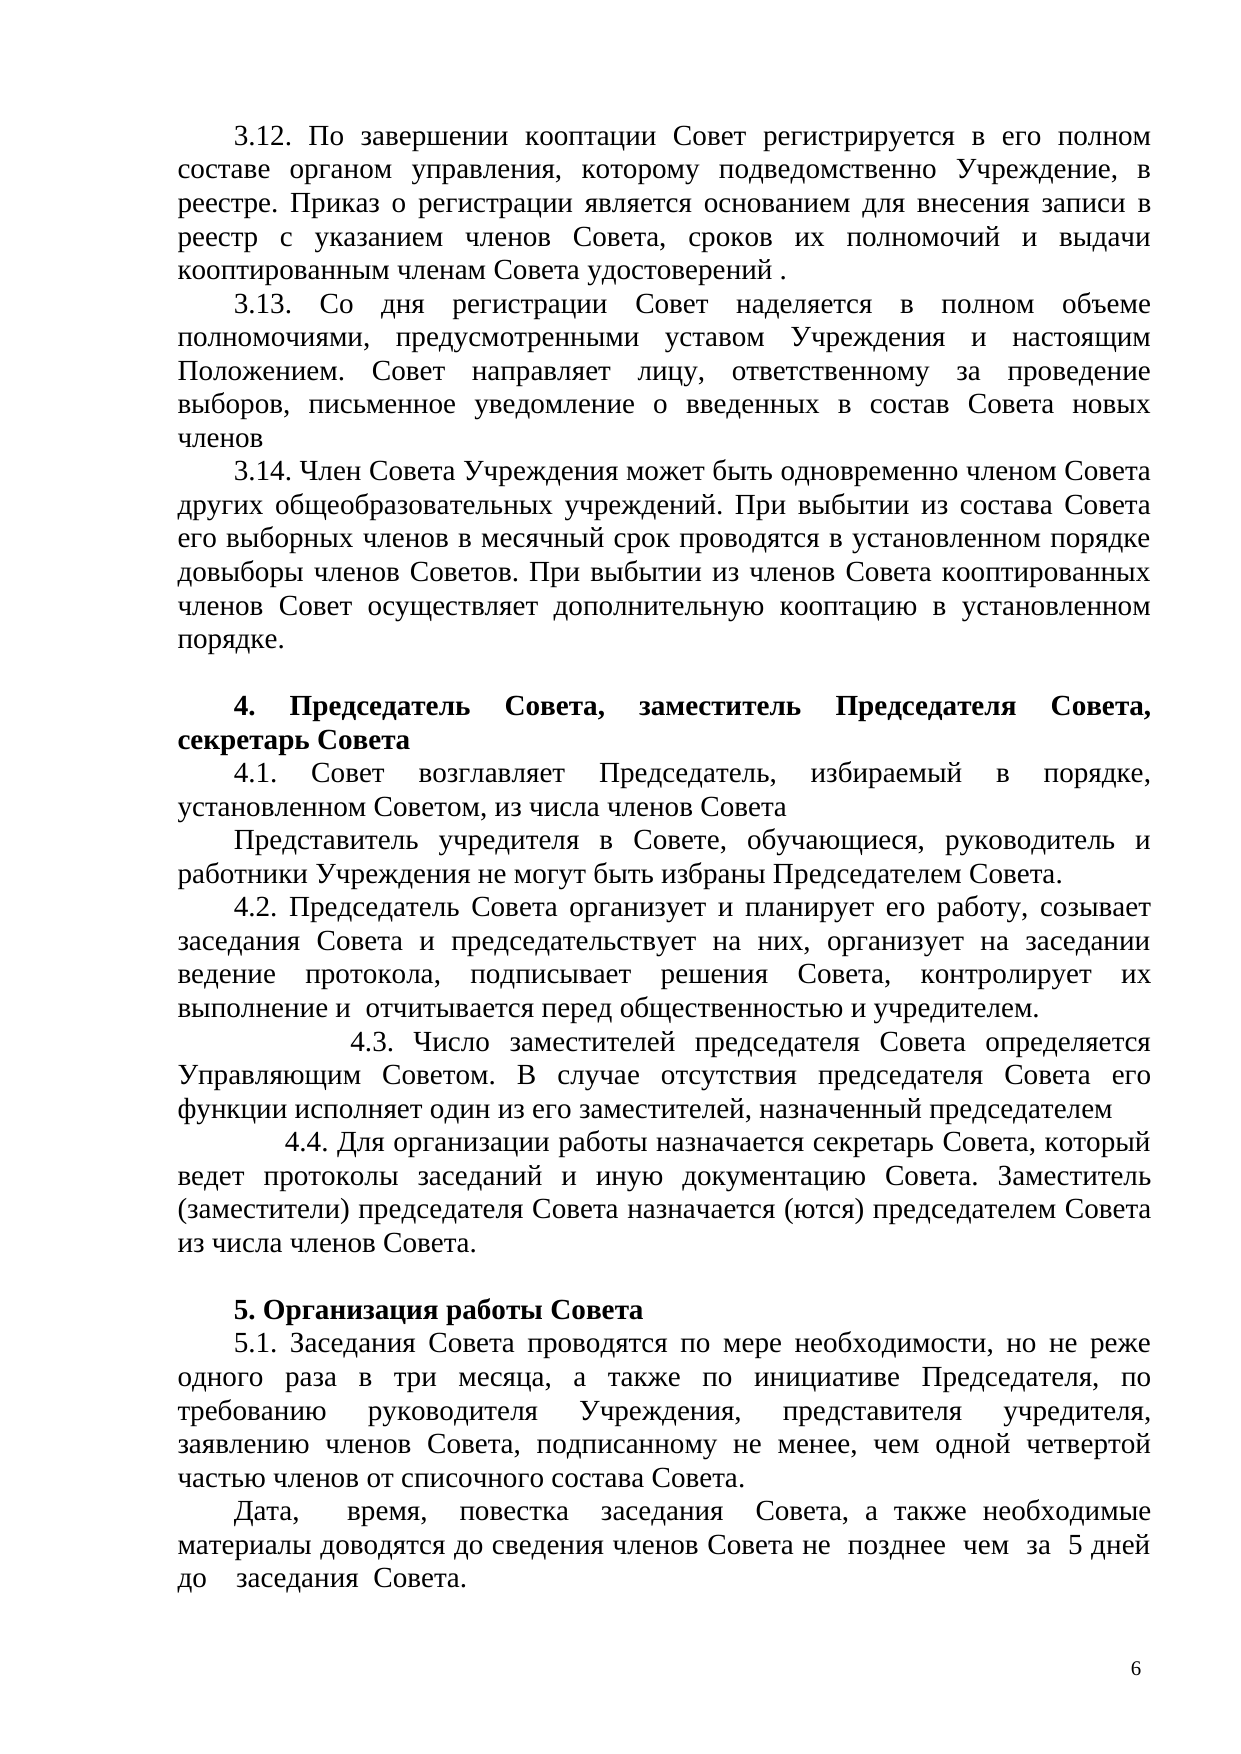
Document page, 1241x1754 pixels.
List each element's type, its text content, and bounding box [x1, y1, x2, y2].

subtitle 5. Организация работы Совета [177, 1292, 1152, 1326]
text 3.14. Член Совета Учреждения может быть одновременно членом Совета других общеобразовательных учреждений. При выбытии из состава Совета его выборных членов в месячный срок проводятся в установленном порядке довыборы членов Советов. При выбытии из членов Совета кооптированных членов Совет осуществляет дополнительную кооптацию в установленном порядке. [177, 453, 1152, 655]
text 4.3. Число заместителей председателя Совета определяется Управляющим Советом. В случае отсутствия председателя Совета его функции исполняет один из его заместителей, назначенный председателем [177, 1024, 1152, 1124]
text 3.13. Со дня регистрации Совет наделяется в полном объеме полномочиями, предусмотренными уставом Учреждения и настоящим Положением. Совет направляет лицу, ответственному за проведение выборов, письменное уведомление о введенных в состав Совета новых членов [177, 286, 1152, 453]
text 4.2. Председатель Совета организует и планирует его работу, созывает заседания Совета и председательствует на них, организует на заседании ведение протокола, подписывает решения Совета, контролирует их выполнение и отчитывается перед общественностью и учредителем. [177, 889, 1152, 1024]
text 4.4. Для организации работы назначается секретарь Совета, который ведет протоколы заседаний и иную документацию Совета. Заместитель (заместители) председателя Совета назначается (ются) председателем Совета из числа членов Совета. [177, 1124, 1152, 1258]
text 5.1. Заседания Совета проводятся по мере необходимости, но не реже одного раза в три месяца, а также по инициативе Председателя, по требованию руководителя Учреждения, представителя учредителя, заявлению членов Совета, подписанному не менее, чем одной четвертой частью членов от списочного состава Совета. [177, 1326, 1152, 1493]
text 4.1. Совет возглавляет Председатель, избираемый в порядке, установленном Советом, из числа членов Совета [177, 755, 1152, 822]
text 4. Председатель Совета, заместитель Председателя Совета, секретарь Совета [177, 688, 1152, 755]
text Дата, время, повестка заседания Совета, а также необходимые материалы доводятся до сведения членов Совета не позднее чем за 5 дней до заседания Совета. [177, 1493, 1152, 1594]
text 3.12. По завершении кооптации Совет регистрируется в его полном составе органом управления, которому подведомственно Учреждение, в реестре. Приказ о регистрации является основанием для внесения записи в реестр с указанием членов Совета, сроков их полномочий и выдачи кооптированным членам Совета удостоверений . [177, 118, 1152, 286]
text Представитель учредителя в Совете, обучающиеся, руководитель и работники Учреждения не могут быть избраны Председателем Совета. [177, 822, 1152, 889]
